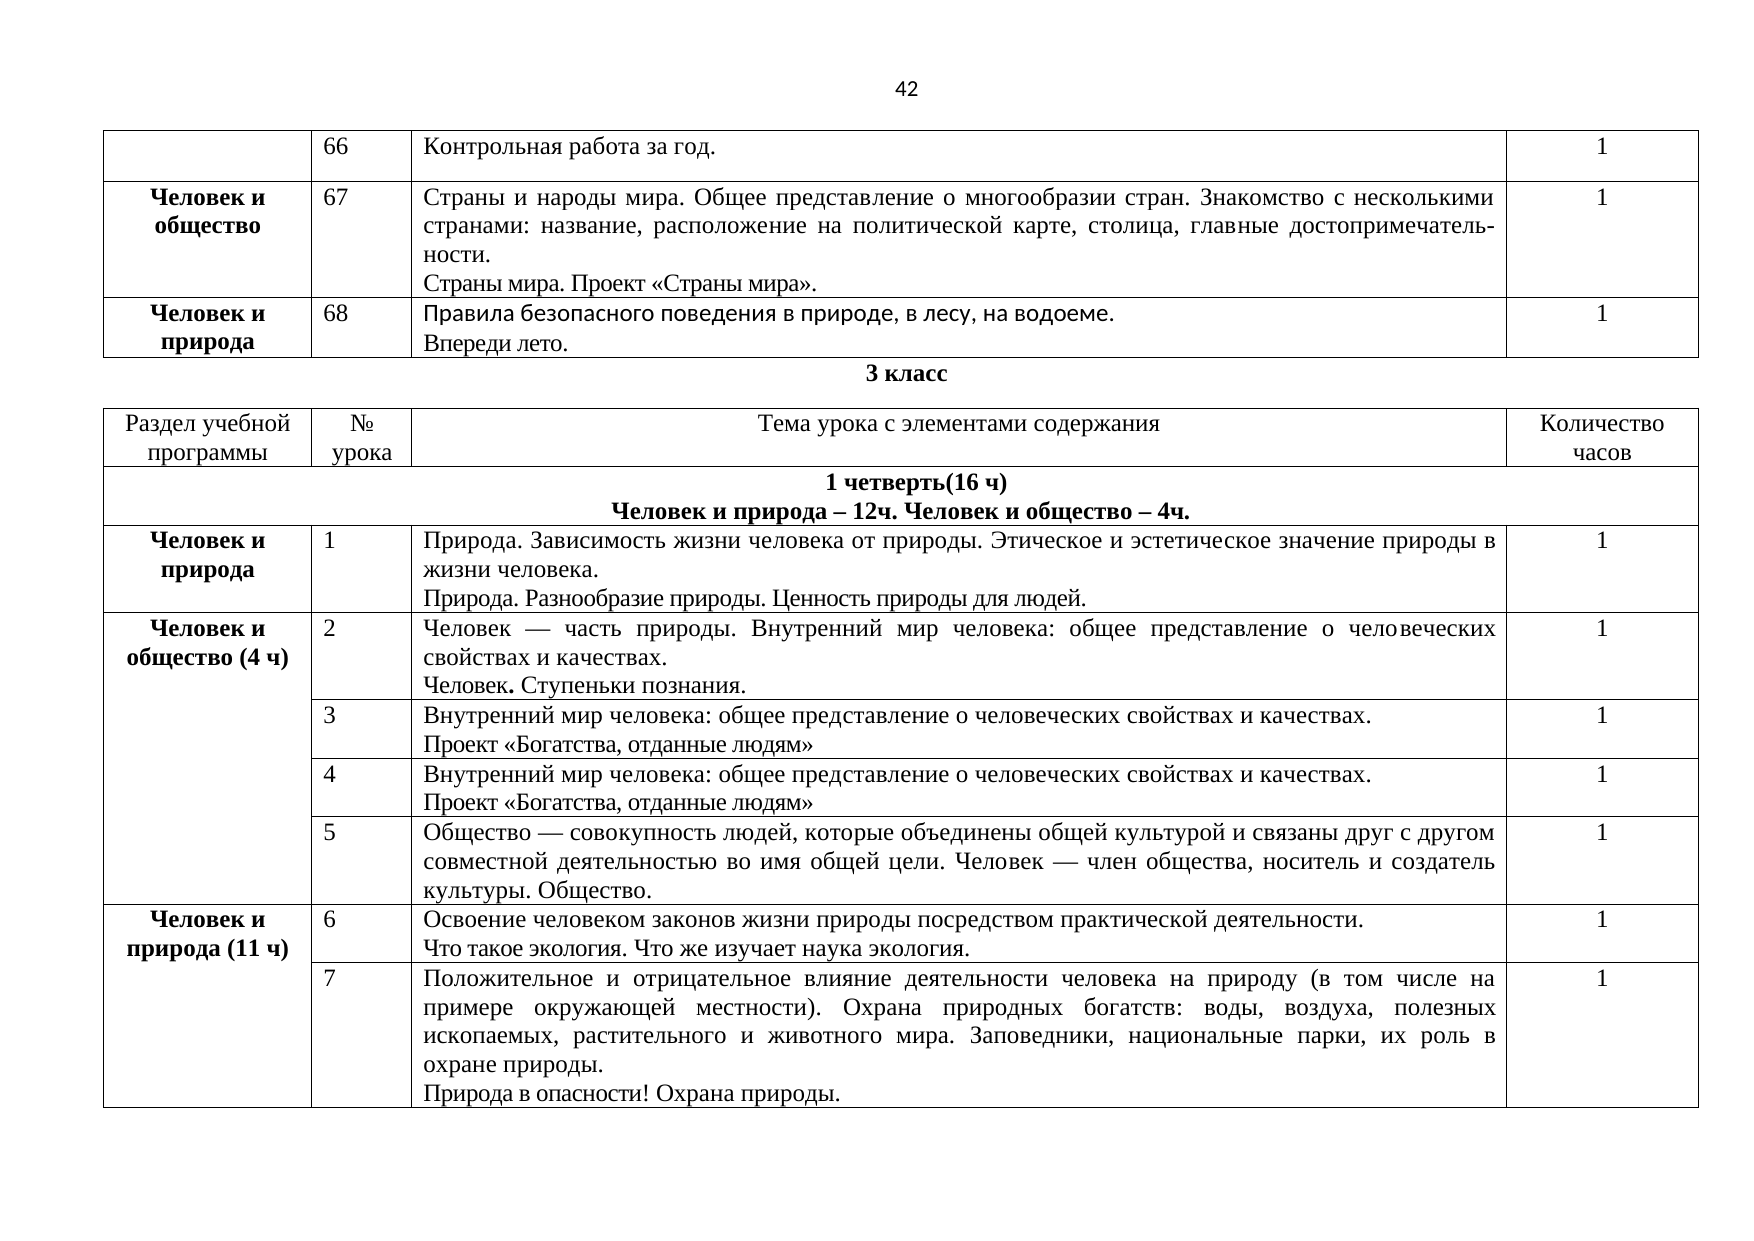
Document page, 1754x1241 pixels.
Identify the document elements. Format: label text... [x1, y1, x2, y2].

table_header Раздел учебной программы [104, 409, 311, 466]
table_cell 1 [1507, 298, 1698, 357]
table_cell Человек и общество (4 ч) [104, 613, 311, 903]
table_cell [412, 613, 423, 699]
table_cell Внутренний мир человека: общее представление о человеческих свойствах и качествах. Проект «Богатства, отданные людям» [412, 759, 1506, 816]
table_cell Человек и природа [104, 298, 311, 357]
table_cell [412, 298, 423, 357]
table_cell 1 [1507, 817, 1698, 903]
table_cell Человек — часть природы. Внутренний мир человека: общее представление о человеческих свойствах и качествах. Человек. Ступеньки познания. [508, 613, 1506, 699]
table_cell Положительное и отрицательное влияние деятельности человека на природу (в том числе на примере окружающей местности). Охрана природных богатств: воды, воздуха, полезных ископаемых, растительного и животного мира. Заповедники, национальные парки, их роль в охране природы. Природа в опасности! Охрана природы. [412, 963, 1506, 1107]
table_cell 1 [1507, 700, 1698, 758]
table_cell 1 [1507, 613, 1698, 699]
table_cell 1 [312, 526, 411, 612]
table_cell Человек и природа (11 ч) [104, 905, 311, 1107]
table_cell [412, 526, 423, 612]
table_header Количество часов [1507, 409, 1698, 466]
table_cell 6 [312, 905, 411, 962]
table_cell 1 четверть(16 ч) Человек и природа – 12ч. Человек и общество – 4ч. [104, 467, 1698, 524]
table_cell 68 [312, 298, 411, 357]
table_cell Человек и общество [104, 182, 311, 297]
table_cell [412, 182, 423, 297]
table_header Тема урока с элементами содержания [412, 409, 1506, 466]
table_cell Человек и природа [104, 526, 311, 612]
table_cell 5 [312, 817, 411, 903]
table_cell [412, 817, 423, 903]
table_cell Контрольная работа за год. [412, 131, 1506, 181]
table_cell Внутренний мир человека: общее представление о человеческих свойствах и качествах. Проект «Богатства, отданные людям» [814, 700, 1506, 758]
table_cell 1 [1507, 759, 1698, 816]
table_cell Природа. Зависимость жизни человека от природы. Этическое и эстетическое значение природы в жизни человека. Природа. Разнообразие природы. Ценность природы для людей. [599, 526, 1506, 612]
table_cell 1 [1507, 963, 1698, 1107]
table_cell 1 [1507, 131, 1698, 181]
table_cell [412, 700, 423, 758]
table_cell 3 [312, 700, 411, 758]
table_cell 67 [312, 182, 411, 297]
table_cell 7 [312, 963, 411, 1107]
table_header № урока [312, 409, 411, 466]
text 3 класс [118, 358, 1695, 387]
table_cell 1 [1507, 182, 1698, 297]
table_cell Правила безопасного поведения в природе, в лесу, на водоеме. Впереди лето. [568, 298, 1506, 357]
table_cell Общество — совокупность людей, которые объединены общей культурой и связаны друг с другом совместной деятельностью во имя общей цели. Человек — член общества, носитель и создатель культуры. Общество. [652, 817, 1506, 903]
table_cell 1 [1507, 905, 1698, 962]
table_cell Страны и народы мира. Общее представление о многообразии стран. Знакомство с несколькими странами: название, расположение на политической карте, столица, главные достопримечательности. Страны мира. Проект «Страны мира». [491, 182, 1506, 297]
table_cell 1 [1507, 526, 1698, 612]
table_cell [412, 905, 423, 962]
table_cell 66 [312, 131, 411, 181]
table_cell 4 [312, 759, 411, 816]
table_cell Освоение человеком законов жизни природы посредством практической деятельности. Что такое экология. Что же изучает наука экология. [621, 905, 1506, 962]
table_cell 2 [312, 613, 411, 699]
